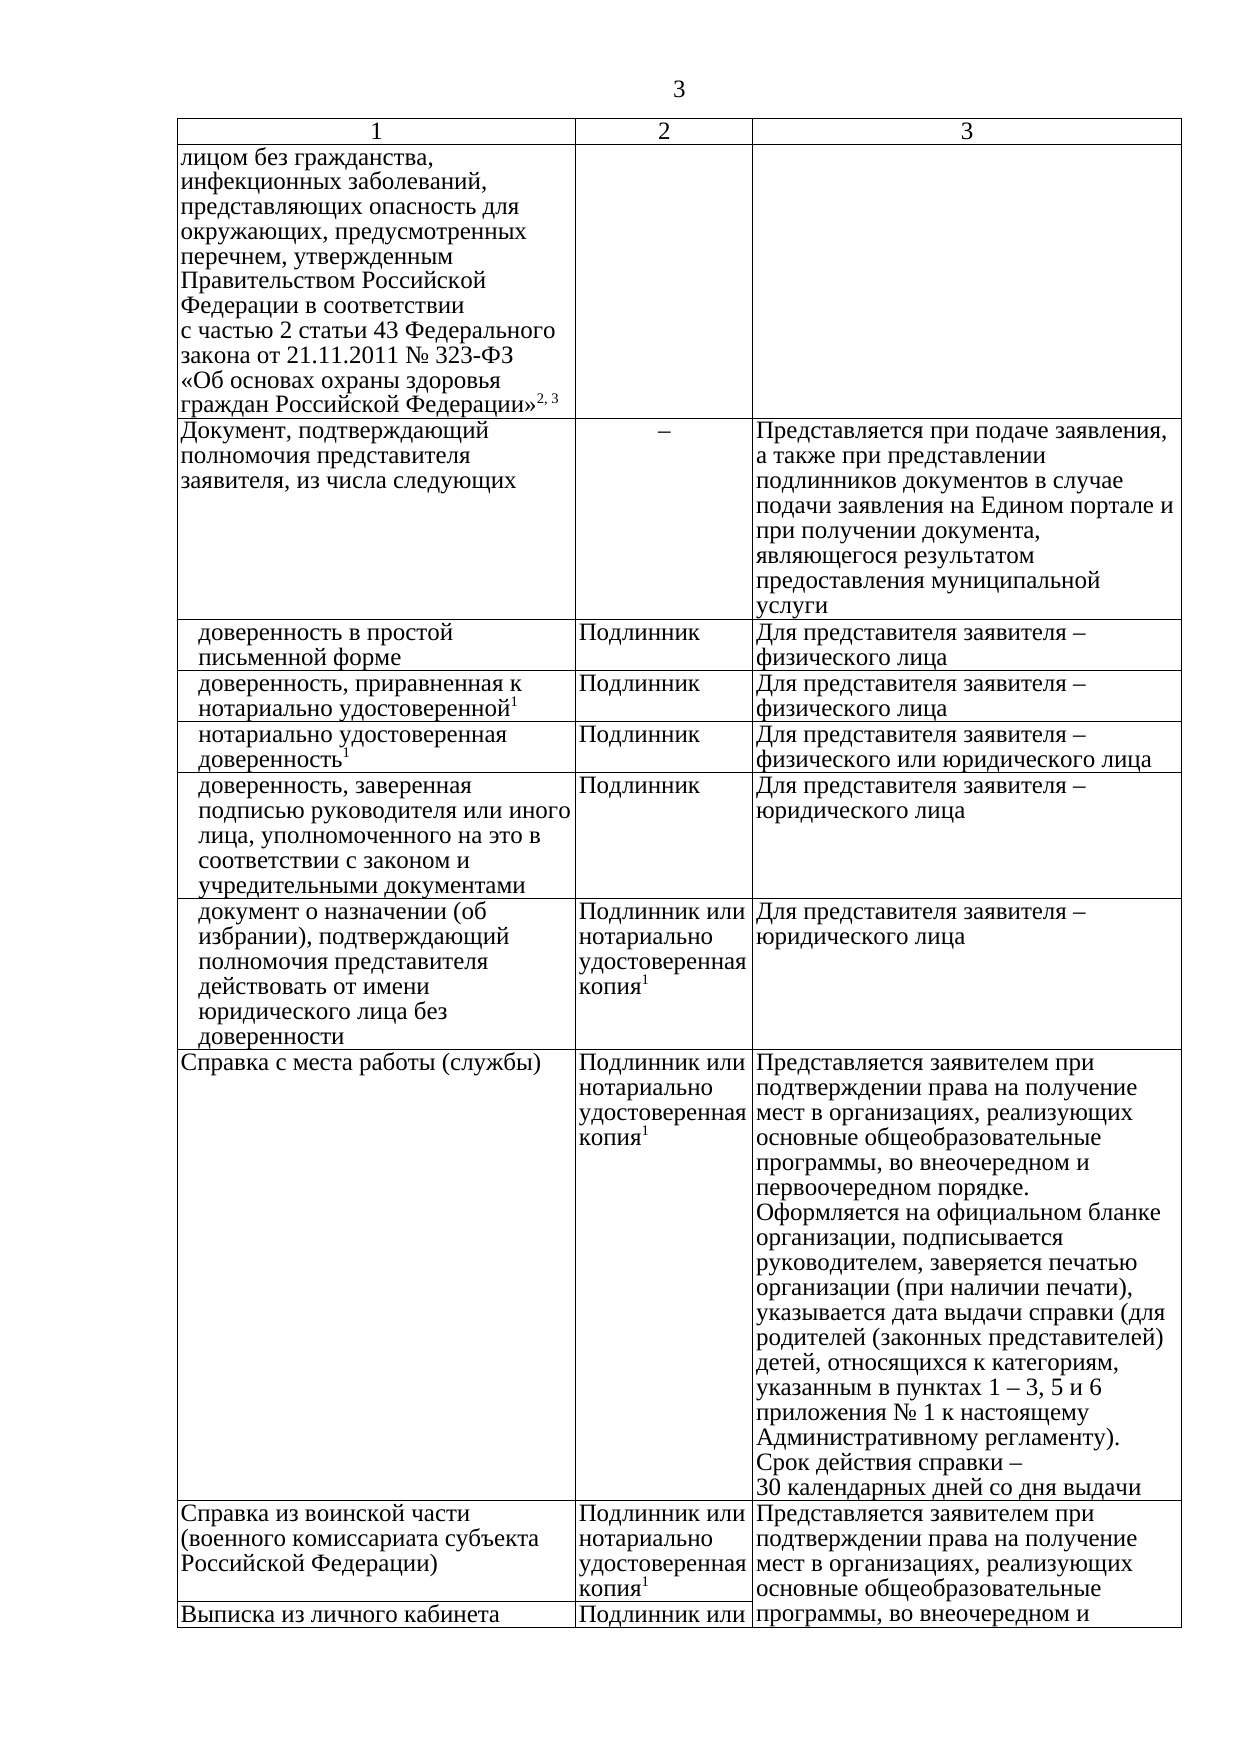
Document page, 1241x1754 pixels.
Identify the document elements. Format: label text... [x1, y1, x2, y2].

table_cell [576, 1602, 752, 1627]
table_cell доверенность, заверенная подписью руководителя или иного лица, уполномоченного на это в соответствии с законом и учредительными документами [178, 773, 575, 898]
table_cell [178, 1602, 575, 1627]
table_cell Для представителя заявителя – физического лица [753, 671, 1181, 721]
table_cell Для представителя заявителя – физического лица [753, 620, 1181, 670]
table_cell Представляется при подаче заявления, а также при представлении подлинников документов в случае подачи заявления на Едином портале и при получении документа, являющегося результатом предоставления муниципальной услуги [753, 419, 1181, 619]
table_cell Подлинник [576, 620, 752, 670]
table_header 2 [576, 119, 752, 144]
table_header 3 [753, 119, 1181, 144]
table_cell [178, 145, 575, 418]
table_cell нотариально удостоверенная доверенность1 [178, 722, 575, 772]
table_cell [576, 145, 752, 418]
table_cell Для представителя заявителя – юридического лица [753, 773, 1181, 898]
table_cell Подлинник или нотариально удостоверенная копия1 [576, 1501, 752, 1601]
table_cell Подлинник [576, 773, 752, 898]
table_cell Подлинник [576, 722, 752, 772]
table_cell Подлинник или нотариально удостоверенная копия1 [576, 1050, 752, 1500]
table_cell Представляется заявителем при подтверждении права на получение мест в организациях, реализующих основные общеобразовательные программы, во внеочередном и первоочередном порядке. Оформляется на официальном бланке организации, подписывается руководителем, заверяется печатью организации (при наличии печати), указывается дата выдачи справки (для родителей (законных представителей) детей, относящихся к категориям, указанным в пунктах 1 – 3, 5 и 6 приложения № 1 к настоящему Административному регламенту). Срок действия справки – 30 календарных дней со дня выдачи [753, 1050, 1181, 1500]
table_cell Документ, подтверждающий полномочия представителя заявителя, из числа следующих [178, 419, 575, 619]
table_cell Подлинник или нотариально удостоверенная копия1 [576, 899, 752, 1049]
table_cell Справка с места работы (службы) [178, 1050, 575, 1500]
table_cell Представляется заявителем при подтверждении права на получение мест в организациях, реализующих основные общеобразовательные программы, во внеочередном и первоочередном порядке (для родителей (законных представителей) детей, относящихся к категориям, указанным в пунктах 1 – 3, 5 и 6 приложения № 1 к настоящему Административному регламенту) в соответствии с Постановлением Правительства Свердловской области от 06.04.2023 № 237-ПП «Об утверждении Порядка предоставления мер социальной поддержки отдельным категориям обучающихся». Справка из воинской части (военного комиссариата) оформляется в соответствии с приложением № 2 к служебному письму статс-секретаря – заместителя Министра обороны Российской Федерации от 21.10.2023 № 173/2/34253 [753, 1501, 1181, 1627]
table_cell Для представителя заявителя – физического или юридического лица [753, 722, 1181, 772]
table_cell Для представителя заявителя – юридического лица [753, 899, 1181, 1049]
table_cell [753, 145, 1181, 418]
table_cell доверенность, приравненная к нотариально удостоверенной1 [178, 671, 575, 721]
table_cell Справка из воинской части (военного комиссариата субъекта Российской Федерации) [178, 1501, 575, 1601]
table_cell документ о назначении (об избрании), подтверждающий полномочия представителя действовать от имени юридического лица без доверенности [178, 899, 575, 1049]
table_cell Подлинник [576, 671, 752, 721]
table_cell доверенность в простой письменной форме [178, 620, 575, 670]
table_header 1 [178, 119, 575, 144]
table_cell – [576, 419, 752, 619]
